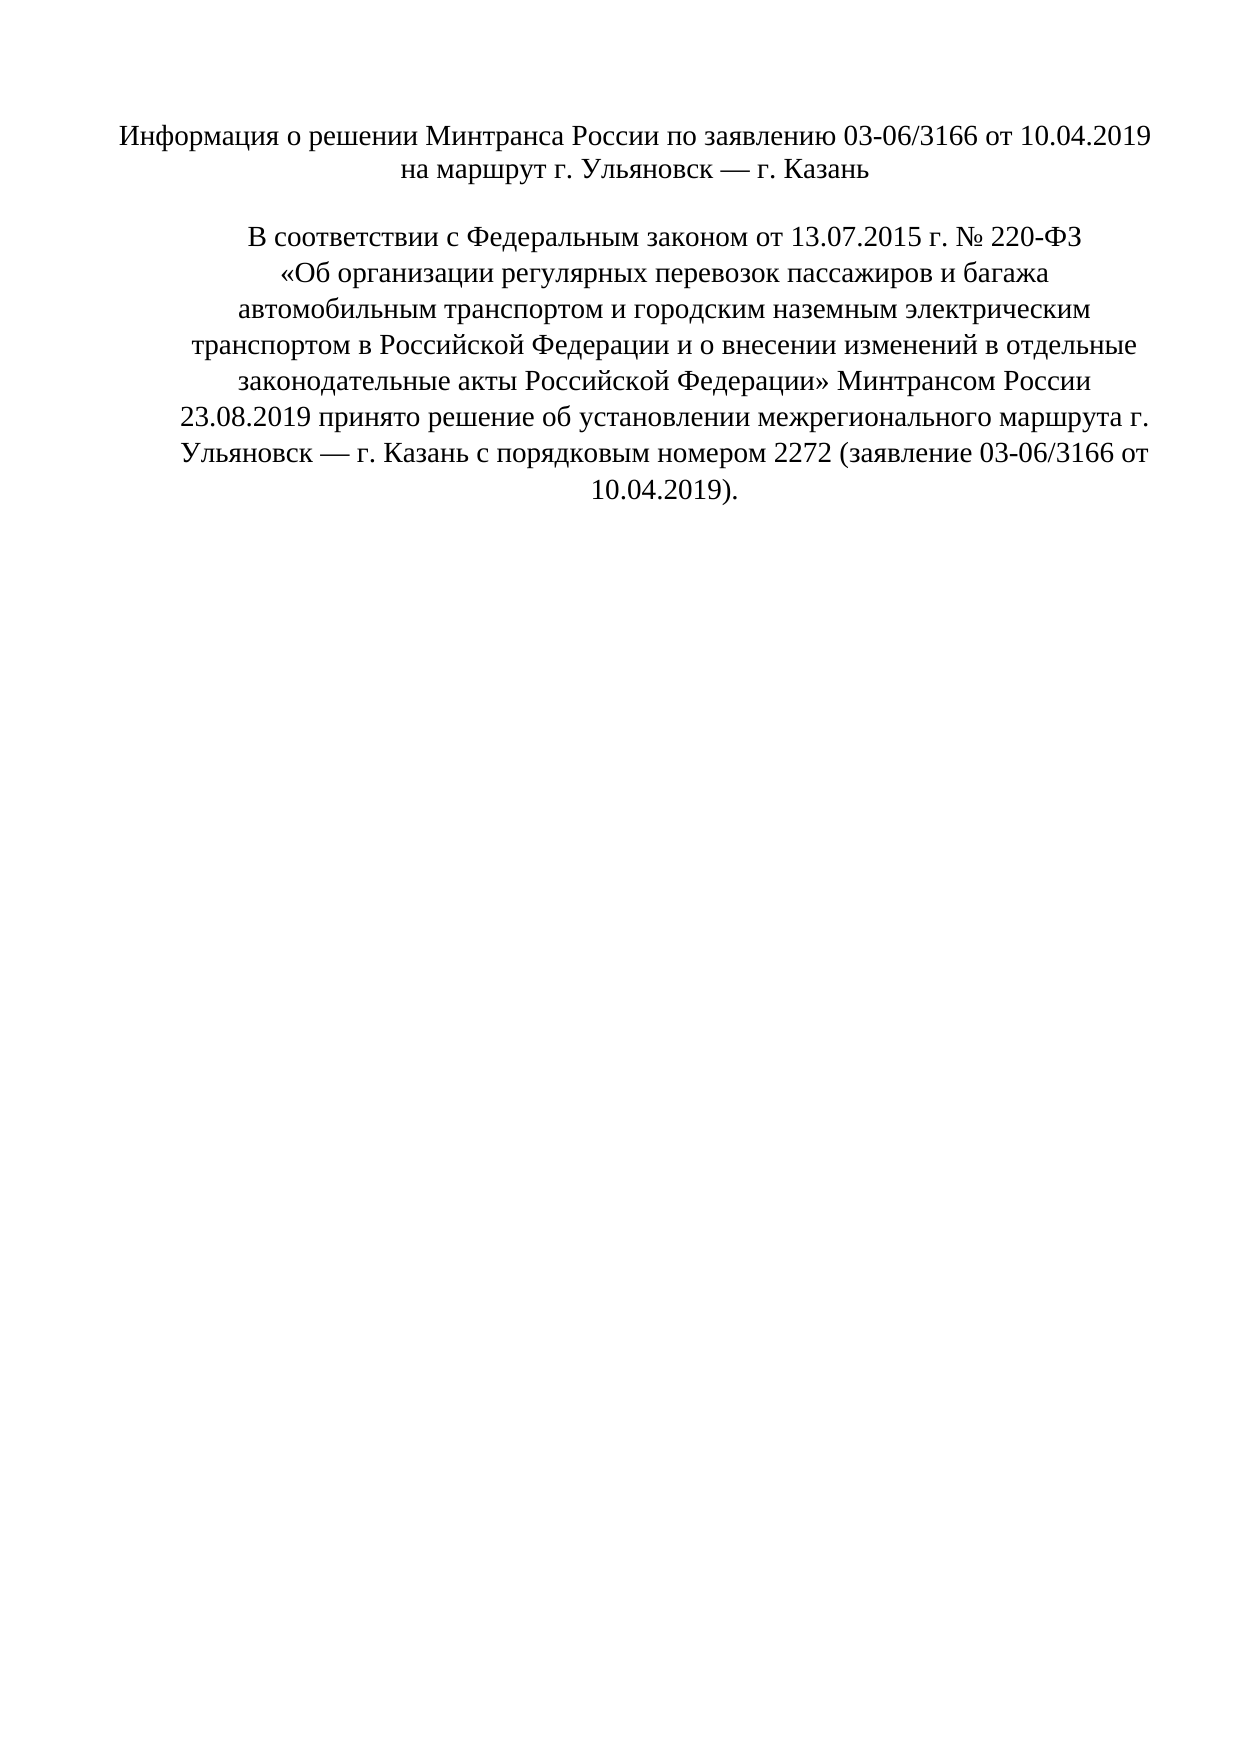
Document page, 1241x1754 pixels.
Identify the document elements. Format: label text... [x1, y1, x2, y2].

text Информация о решении Минтранса России по заявлению 03-06/3166 от 10.04.2019 на маршрут г. Ульяновск — г. Казань [118, 118, 1152, 185]
text В соответствии с Федеральным законом от 13.07.2015 г. № 220-ФЗ «Об организации регулярных перевозок пассажиров и багажа автомобильным транспортом и городским наземным электрическим транспортом в Российской Федерации и о внесении изменений в отдельные законодательные акты Российской Федерации» Минтрансом России 23.08.2019 принято решение об установлении межрегионального маршрута г. Ульяновск — г. Казань с порядковым номером 2272 (заявление 03-06/3166 от 10.04.2019). [177, 219, 1152, 505]
